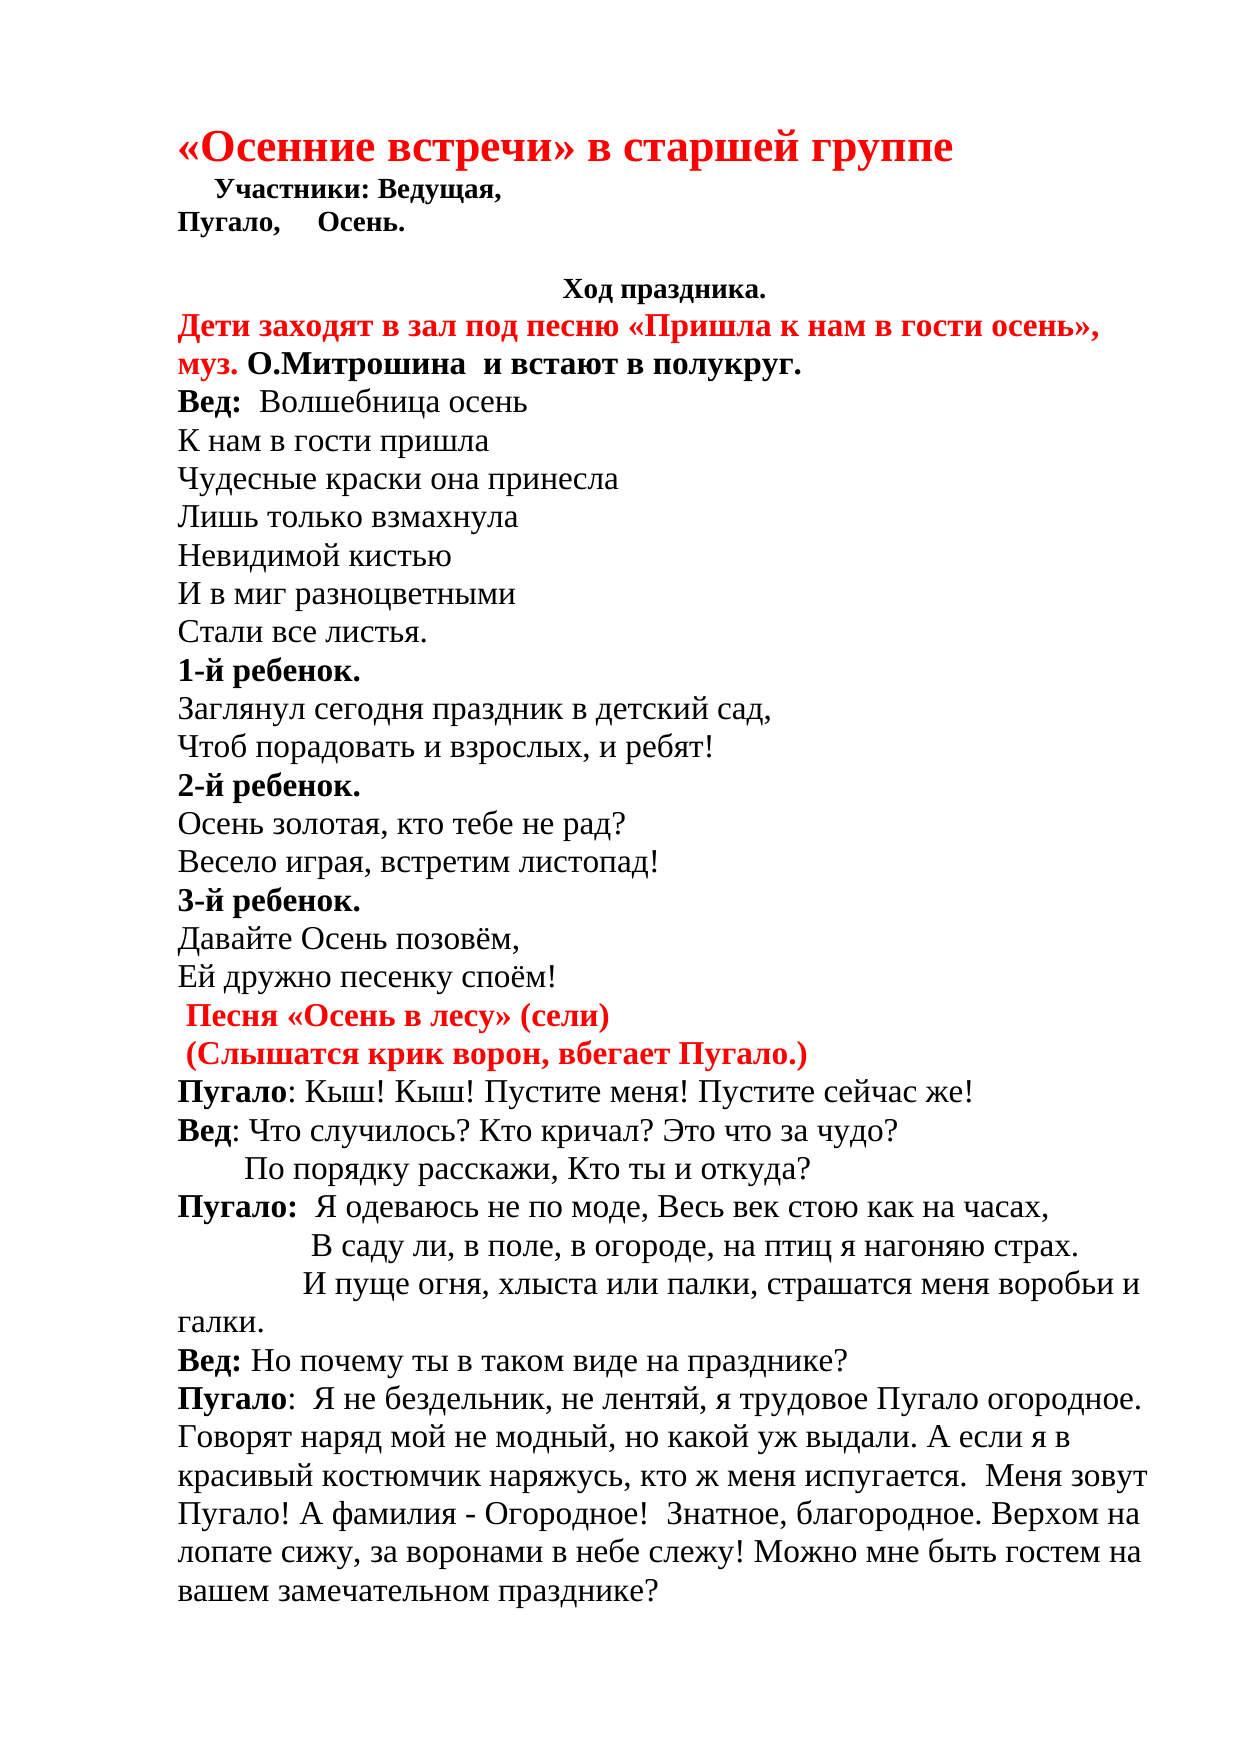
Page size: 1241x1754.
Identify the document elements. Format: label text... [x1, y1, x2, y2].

text 1-й ребенок. [177, 650, 1152, 688]
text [177, 1033, 1152, 1608]
text Пугало, Осень. [177, 204, 1152, 238]
text Чтоб порадовать и взрослых, и ребят! [177, 727, 1152, 765]
text Участники: Ведущая, [177, 171, 1152, 204]
text «Осенние встречи» в старшей группе [177, 118, 1152, 171]
text Лишь только взмахнула [177, 497, 1152, 535]
text Осень золотая, кто тебе не рад? [177, 803, 1152, 842]
text Дети заходят в зал под песню «Пришла к нам в гости осень», муз. О.Митрошина и встают в полукруг. [177, 305, 1152, 382]
text Ей дружно песенку споём! [177, 957, 1152, 995]
text Давайте Осень позовём, [177, 918, 1152, 957]
text И в миг разноцветными [177, 573, 1152, 612]
text Стали все листья. [177, 612, 1152, 650]
text Чудесные краски она принесла [177, 458, 1152, 497]
text Вед: Волшебница осень [177, 382, 1152, 420]
text 3-й ребенок. [177, 880, 1152, 918]
text Ход праздника. [177, 271, 1152, 305]
text Весело играя, встретим листопад! [177, 842, 1152, 880]
text Песня «Осень в лесу» (сели) [177, 995, 1152, 1033]
text К нам в гости пришла [177, 420, 1152, 458]
text Заглянул сегодня праздник в детский сад, [177, 688, 1152, 727]
text Невидимой кистью [177, 535, 1152, 573]
text 2-й ребенок. [177, 765, 1152, 803]
